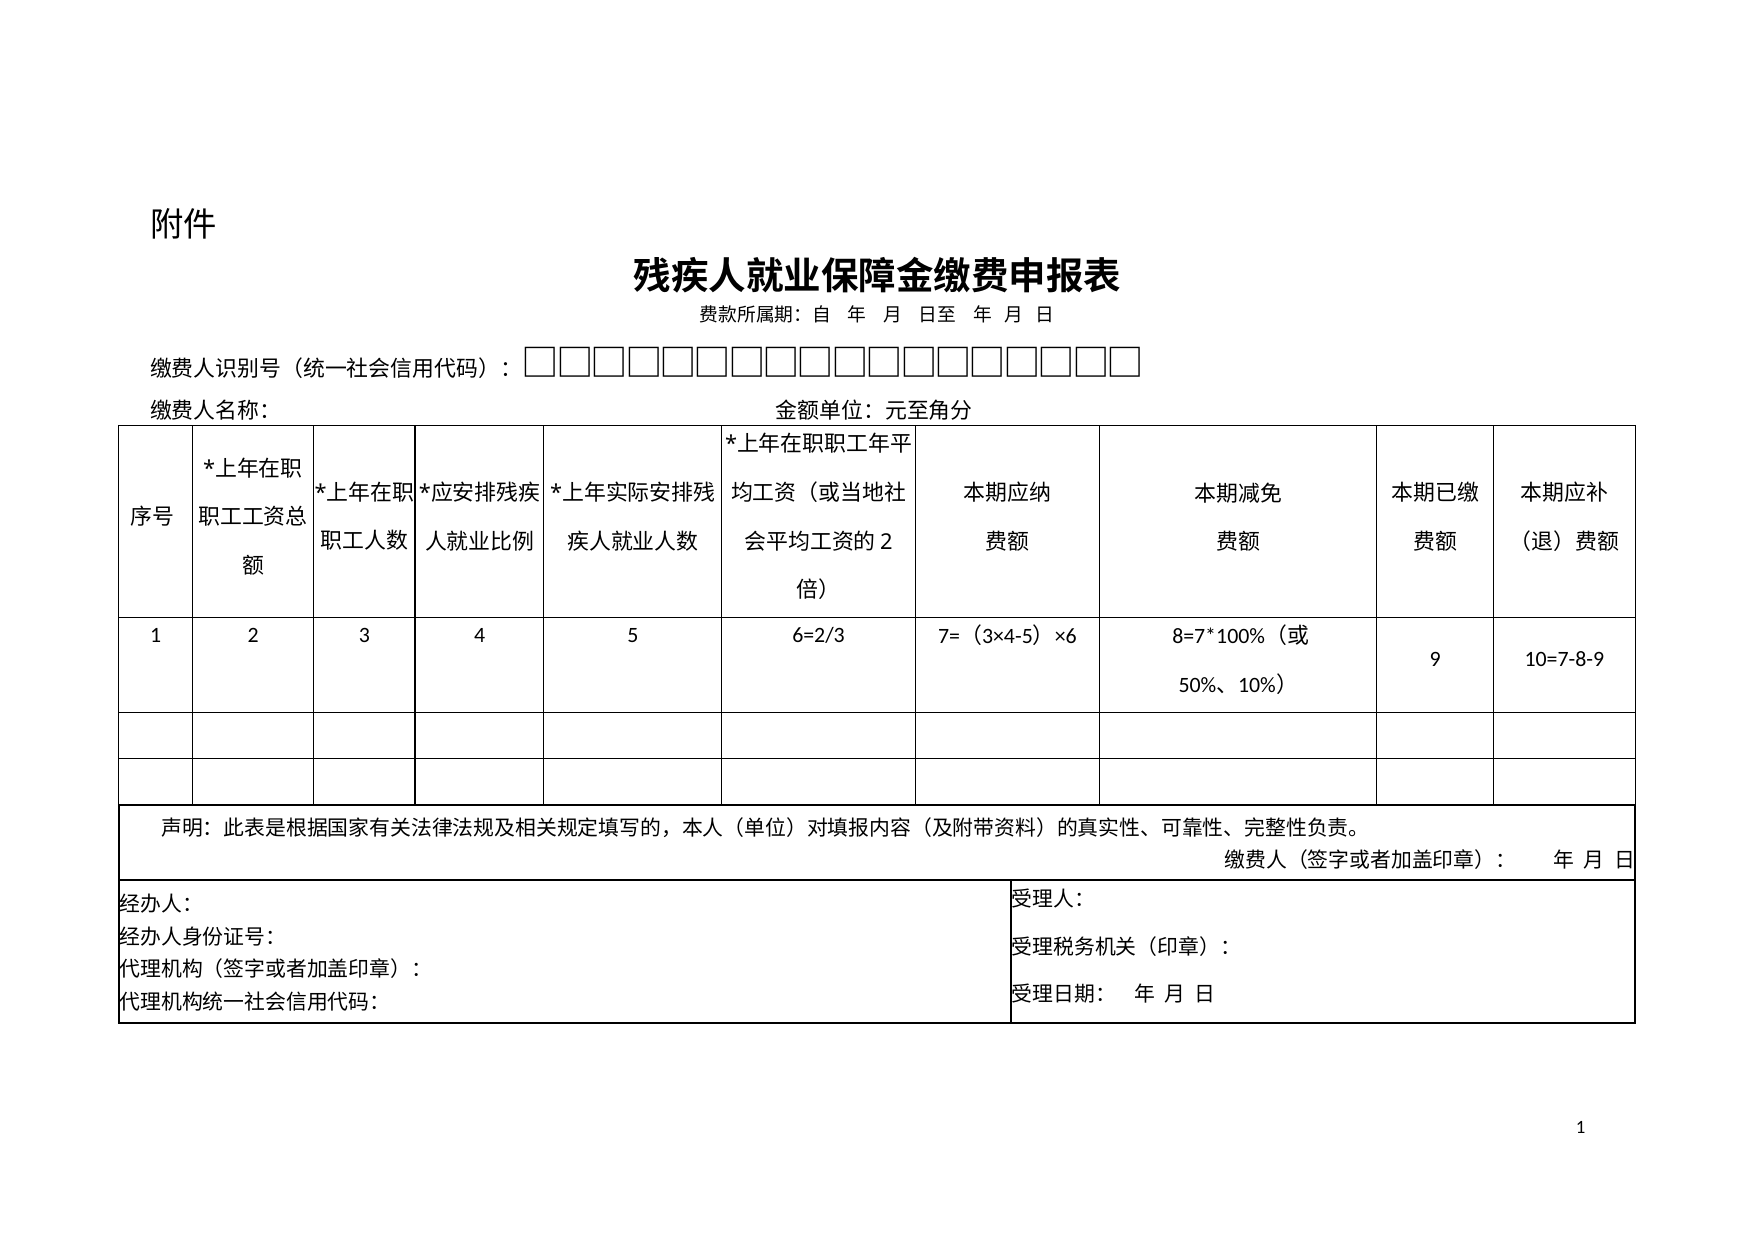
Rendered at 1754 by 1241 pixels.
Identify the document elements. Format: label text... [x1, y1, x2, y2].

text 缴费人名称： 金额单位：元至角分 [150, 392, 1604, 425]
table_cell [1100, 713, 1376, 758]
table_header *上年实际安排残疾人就业人数 [544, 426, 721, 617]
table_cell [193, 759, 313, 804]
text 缴费人识别号（统一社会信用代码）：□□□□□□□□□□□□□□□□□□ [150, 327, 1604, 392]
table_cell 经办人： 经办人身份证号： 代理机构（签字或者加盖印章）： 代理机构统一社会信用代码： [120, 881, 1010, 1022]
table_cell 5 [544, 618, 721, 712]
table_cell 受理人： 受理税务机关（印章）： 受理日期： 年 月 日 [1012, 881, 1634, 1022]
table_cell 7=（3×4-5）×6 [916, 618, 1099, 712]
table_header *应安排残疾人就业比例 [416, 426, 543, 617]
table_header *上年在职职工工资总额 [193, 426, 313, 617]
text 附件 [150, 198, 1604, 246]
table_cell 声明：此表是根据国家有关法律法规及相关规定填写的，本人（单位）对填报内容（及附带资料）的真实性、可靠性、完整性负责。 缴费人（签字或者加盖印章）： 年 月 日 [120, 806, 1634, 879]
table_header 本期已缴 费额 [1377, 426, 1493, 617]
table_header *上年在职职工年平均工资（或当地社会平均工资的2倍） [722, 426, 915, 617]
table_cell [314, 713, 414, 758]
table_cell [193, 713, 313, 758]
table_cell [916, 713, 1099, 758]
text 残疾人就业保障金缴费申报表 [150, 246, 1604, 300]
table_cell [416, 759, 543, 804]
table_cell 1 [119, 618, 192, 712]
table_cell [1100, 759, 1376, 804]
table_cell [916, 759, 1099, 804]
table_cell [722, 713, 915, 758]
table_cell 6=2/3 [722, 618, 915, 712]
table_cell [722, 759, 915, 804]
text 费款所属期：自 年 月 日至 年 月 日 [150, 300, 1604, 327]
table_cell 2 [193, 618, 313, 712]
table_cell 9 [1377, 618, 1493, 712]
table_cell 4 [416, 618, 543, 712]
table_header 本期应纳 费额 [916, 426, 1099, 617]
table_cell 3 [314, 618, 414, 712]
table_cell [314, 759, 414, 804]
table_cell [119, 759, 192, 804]
table_cell 8=7*100%（或50%、10%） [1100, 618, 1376, 712]
table_cell 10=7-8-9 [1494, 618, 1635, 712]
table_header 本期减免 费额 [1100, 426, 1376, 617]
table_cell [1377, 759, 1493, 804]
table_cell [1494, 713, 1635, 758]
table_cell [1377, 713, 1493, 758]
table_cell [416, 713, 543, 758]
table_header 序号 [119, 426, 192, 617]
table_header 本期应补（退）费额 [1494, 426, 1635, 617]
table_cell [544, 713, 721, 758]
table_cell [1494, 759, 1635, 804]
table_header *上年在职 职工人数 [314, 426, 414, 617]
table_cell [544, 759, 721, 804]
table_cell [119, 713, 192, 758]
